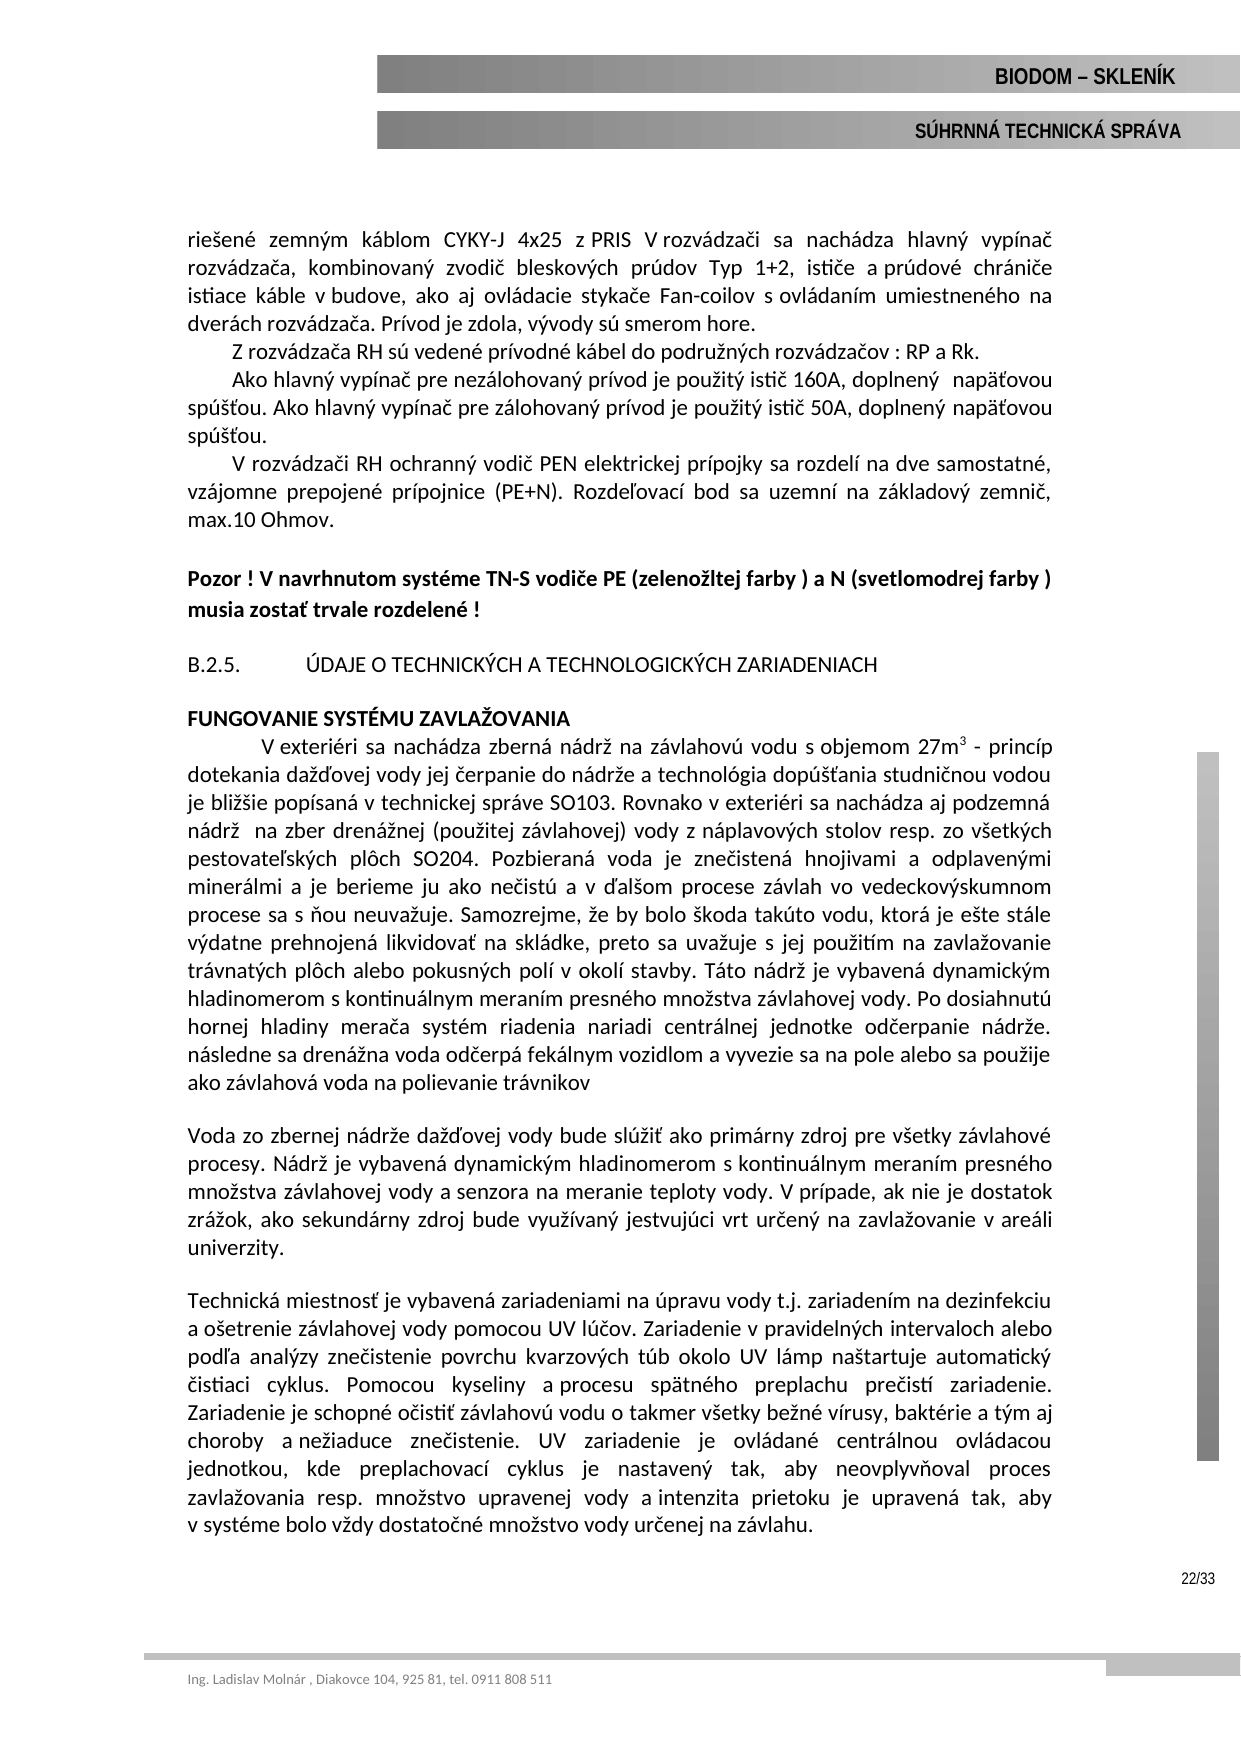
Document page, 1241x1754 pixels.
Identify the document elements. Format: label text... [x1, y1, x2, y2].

text Z rozvádzača RH sú vedené prívodné kábel do podružných rozvádzačov : RP a Rk. [187, 337, 1053, 365]
text V exteriéri sa nachádza zberná nádrž na závlahovú vodu s objemom 27m3 - princíp dotekania dažďovej vody jej čerpanie do nádrže a technológia dopúšťania studničnou vodou je bližšie popísaná v technickej správe SO103. Rovnako v exteriéri sa nachádza aj podzemná nádrž na zber drenážnej (použitej závlahovej) vody z náplavových stolov resp. zo všetkých pestovateľských plôch SO204. Pozbieraná voda je znečistená hnojivami a odplavenými minerálmi a je berieme ju ako nečistú a v ďalšom procese závlah vo vedeckovýskumnom procese sa s ňou neuvažuje. Samozrejme, že by bolo škoda takúto vodu, ktorá je ešte stále výdatne prehnojená likvidovať na skládke, preto sa uvažuje s jej použitím na zavlažovanie trávnatých plôch alebo pokusných polí v okolí stavby. Táto nádrž je vybavená dynamickým hladinomerom s kontinuálnym meraním presného množstva závlahovej vody. Po dosiahnutú hornej hladiny merača systém riadenia nariadi centrálnej jednotke odčerpanie nádrže. následne sa drenážna voda odčerpá fekálnym vozidlom a vyvezie sa na pole alebo sa použije ako závlahová voda na polievanie trávnikov [187, 732, 1053, 1096]
text B.2.5. Údaje o technických a technologických zariadeniach [187, 648, 1053, 679]
text V rozvádzači RH ochranný vodič PEN elektrickej prípojky sa rozdelí na dve samostatné, vzájomne prepojené prípojnice (PE+N). Rozdeľovací bod sa uzemní na základový zemnič, max.10 Ohmov. [187, 449, 1053, 533]
text Ako hlavný vypínač pre nezálohovaný prívod je použitý istič 160A, doplnený napäťovou spúšťou. Ako hlavný vypínač pre zálohovaný prívod je použitý istič 50A, doplnený napäťovou spúšťou. [187, 365, 1053, 449]
text Technická miestnosť je vybavená zariadeniami na úpravu vody t.j. zariadením na dezinfekciu a ošetrenie závlahovej vody pomocou UV lúčov. Zariadenie v pravidelných intervaloch alebo podľa analýzy znečistenie povrchu kvarzových túb okolo UV lámp naštartuje automatický čistiaci cyklus. Pomocou kyseliny a procesu spätného preplachu prečistí zariadenie. Zariadenie je schopné očistiť závlahovú vodu o takmer všetky bežné vírusy, baktérie a tým aj choroby a nežiaduce znečistenie. UV zariadenie je ovládané centrálnou ovládacou jednotkou, kde preplachovací cyklus je nastavený tak, aby neovplyvňoval proces zavlažovania resp. množstvo upravenej vody a intenzita prietoku je upravená tak, aby v systéme bolo vždy dostatočné množstvo vody určenej na závlahu. [187, 1286, 1053, 1539]
text Voda zo zbernej nádrže dažďovej vody bude slúžiť ako primárny zdroj pre všetky závlahové procesy. Nádrž je vybavená dynamickým hladinomerom s kontinuálnym meraním presného množstva závlahovej vody a senzora na meranie teploty vody. V prípade, ak nie je dostatok zrážok, ako sekundárny zdroj bude využívaný jestvujúci vrt určený na zavlažovanie v areáli univerzity. [187, 1121, 1053, 1261]
text Pozor ! V navrhnutom systéme TN-S vodiče PE (zelenožltej farby ) a N (svetlomodrej farby ) musia zostať trvale rozdelené ! [187, 561, 1053, 624]
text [187, 225, 1053, 337]
text FUNGOVANIE SYSTÉMU zavlažovania [187, 704, 1053, 732]
